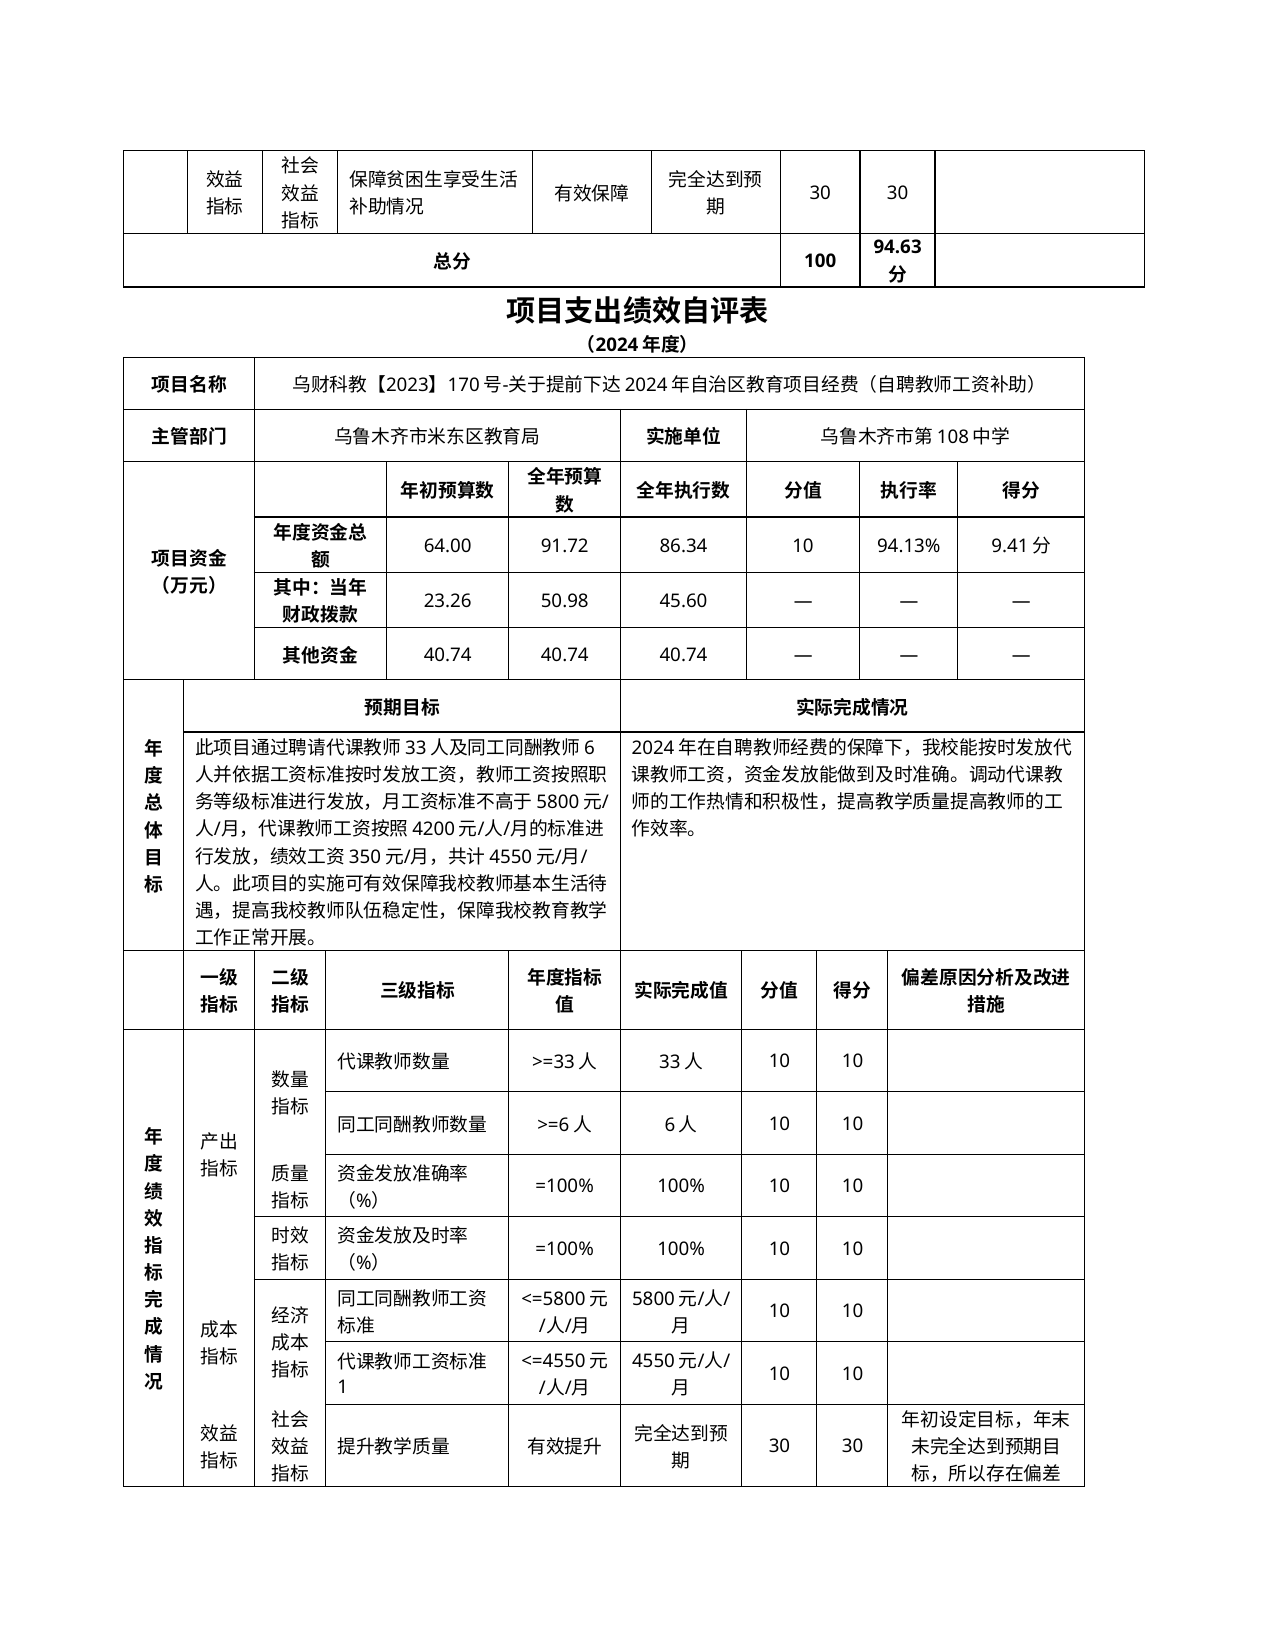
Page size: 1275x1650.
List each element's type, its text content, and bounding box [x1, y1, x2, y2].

table_cell 年度绩效指标完成情况 [124, 1030, 183, 1486]
table_cell 10 [742, 1092, 816, 1153]
table_cell 提升教学质量 [326, 1405, 508, 1486]
table_cell [888, 1280, 1084, 1341]
table_cell [255, 462, 386, 516]
table_cell 5800元/人/月 [621, 1280, 741, 1341]
table_cell 偏差原因分析及改进措施 [888, 951, 1084, 1028]
table_cell 项目资金（万元） [124, 462, 254, 679]
table_cell [888, 1092, 1084, 1153]
table_cell 2024年在自聘教师经费的保障下，我校能按时发放代课教师工资，资金发放能做到及时准确。调动代课教师的工作热情和积极性，提高教学质量提高教师的工作效率。 [621, 733, 1084, 950]
table_cell 保障贫困生享受生活补助情况 [338, 151, 532, 233]
table_cell 预期目标 [184, 680, 620, 731]
table_cell 社会效益指标 [255, 1404, 325, 1486]
table_cell 实际完成值 [621, 951, 741, 1028]
table_cell — [958, 628, 1084, 679]
table_cell 产出指标 [184, 1030, 254, 1278]
table_cell 时效指标 [255, 1217, 325, 1278]
table_cell 有效提升 [509, 1405, 620, 1486]
table_cell 10 [817, 1342, 887, 1403]
table_cell 执行率 [860, 462, 957, 516]
table_cell <=5800元/人/月 [509, 1280, 620, 1341]
table_cell 总分 [124, 234, 780, 286]
table_cell 代课教师数量 [326, 1030, 508, 1091]
table_cell 得分 [817, 951, 887, 1028]
table_cell 年初设定目标，年末未完全达到预期目标，所以存在偏差 [888, 1405, 1084, 1486]
table_cell 45.60 [621, 573, 746, 627]
table_cell 全年预算数 [509, 462, 620, 516]
table_cell 100% [621, 1217, 741, 1278]
table_cell 4550元/人/月 [621, 1342, 741, 1403]
table_cell >=6人 [509, 1092, 620, 1153]
table_cell 40.74 [509, 628, 620, 679]
table_cell 86.34 [621, 518, 746, 572]
table_cell 10 [817, 1217, 887, 1278]
table_cell 100 [781, 234, 859, 286]
table_cell 成本指标 [184, 1279, 254, 1403]
table_cell [124, 951, 183, 1028]
table_cell 得分 [958, 462, 1084, 516]
table_cell 代课教师工资标准1 [326, 1342, 508, 1403]
table_cell 经济成本指标 [255, 1280, 325, 1403]
table_cell 二级指标 [255, 951, 325, 1028]
table_cell 33人 [621, 1030, 741, 1091]
table_cell <=4550元/人/月 [509, 1342, 620, 1403]
table_header 项目名称 [124, 358, 254, 409]
table_cell 其他资金 [255, 628, 386, 679]
table_cell >=33人 [509, 1030, 620, 1091]
table_cell 实际完成情况 [621, 680, 1084, 731]
table_cell 三级指标 [326, 951, 508, 1028]
table_cell 一级指标 [184, 951, 254, 1028]
table_cell 资金发放及时率（%） [326, 1217, 508, 1278]
table_cell — [747, 628, 859, 679]
table_cell 全年执行数 [621, 462, 746, 516]
table_cell 主管部门 [124, 410, 254, 461]
table_cell 年度指标值 [509, 951, 620, 1028]
table_cell =100% [509, 1155, 620, 1216]
table_cell [936, 234, 1144, 286]
table_cell — [860, 573, 957, 627]
table_cell 30 [817, 1405, 887, 1486]
table_cell 分值 [742, 951, 816, 1028]
table_cell 乌鲁木齐市米东区教育局 [255, 410, 620, 461]
table_header 乌财科教【2023】170号-关于提前下达2024年自治区教育项目经费（自聘教师工资补助） [255, 358, 1084, 409]
table_cell 64.00 [387, 518, 508, 572]
table_cell =100% [509, 1217, 620, 1278]
table_cell 30 [742, 1405, 816, 1486]
table_cell 年初预算数 [387, 462, 508, 516]
table_cell [888, 1030, 1084, 1091]
text （2024年度） [187, 330, 1087, 357]
table_cell 23.26 [387, 573, 508, 627]
table_cell 10 [817, 1280, 887, 1341]
table_cell 分值 [747, 462, 859, 516]
table_cell 年度总体目标 [124, 680, 183, 950]
table_cell 数量指标 [255, 1030, 325, 1153]
table_cell 94.63分 [861, 234, 934, 286]
table_cell 10 [742, 1030, 816, 1091]
table_cell — [747, 573, 859, 627]
table_cell 10 [742, 1217, 816, 1278]
table_cell 9.41分 [958, 518, 1084, 572]
table_cell 50.98 [509, 573, 620, 627]
table_cell [888, 1217, 1084, 1278]
table_cell 同工同酬教师工资标准 [326, 1280, 508, 1341]
table_cell 10 [742, 1280, 816, 1341]
table_cell 40.74 [621, 628, 746, 679]
table_cell — [860, 628, 957, 679]
table_cell 30 [861, 151, 934, 233]
table_cell 效益指标 [188, 151, 262, 233]
table_cell 10 [817, 1092, 887, 1153]
table_cell 94.13% [860, 518, 957, 572]
table_cell 完全达到预期 [621, 1405, 741, 1486]
table_cell 乌鲁木齐市第108中学 [747, 410, 1084, 461]
table_cell 年度资金总额 [255, 518, 386, 572]
table_cell 10 [817, 1155, 887, 1216]
table_cell [888, 1155, 1084, 1216]
table_cell 91.72 [509, 518, 620, 572]
table_cell 10 [742, 1342, 816, 1403]
table_cell 100% [621, 1155, 741, 1216]
table_cell 30 [781, 151, 859, 233]
table_cell 完全达到预期 [652, 151, 780, 233]
table_cell — [958, 573, 1084, 627]
table_cell 此项目通过聘请代课教师33人及同工同酬教师6人并依据工资标准按时发放工资，教师工资按照职务等级标准进行发放，月工资标准不高于5800元/人/月，代课教师工资按照4200元/人/月的标准进行发放，绩效工资350元/月，共计4550元/月/人。此项目的实施可有效保障我校教师基本生活待遇，提高我校教师队伍稳定性，保障我校教育教学工作正常开展。 [184, 733, 620, 950]
table_cell 10 [742, 1155, 816, 1216]
table_cell 有效保障 [533, 151, 651, 233]
table_cell 效益指标 [184, 1404, 254, 1486]
table_cell 质量指标 [255, 1154, 325, 1216]
table_cell [936, 151, 1144, 233]
table_cell 社会效益指标 [263, 151, 337, 233]
table_cell 6人 [621, 1092, 741, 1153]
table_cell 40.74 [387, 628, 508, 679]
table_cell 实施单位 [621, 410, 746, 461]
table_cell 10 [747, 518, 859, 572]
table_cell 其中：当年财政拨款 [255, 573, 386, 627]
table_cell 同工同酬教师数量 [326, 1092, 508, 1153]
table_cell [888, 1342, 1084, 1403]
table_cell 资金发放准确率（%） [326, 1155, 508, 1216]
text 项目支出绩效自评表 [187, 288, 1087, 330]
table_cell 10 [817, 1030, 887, 1091]
